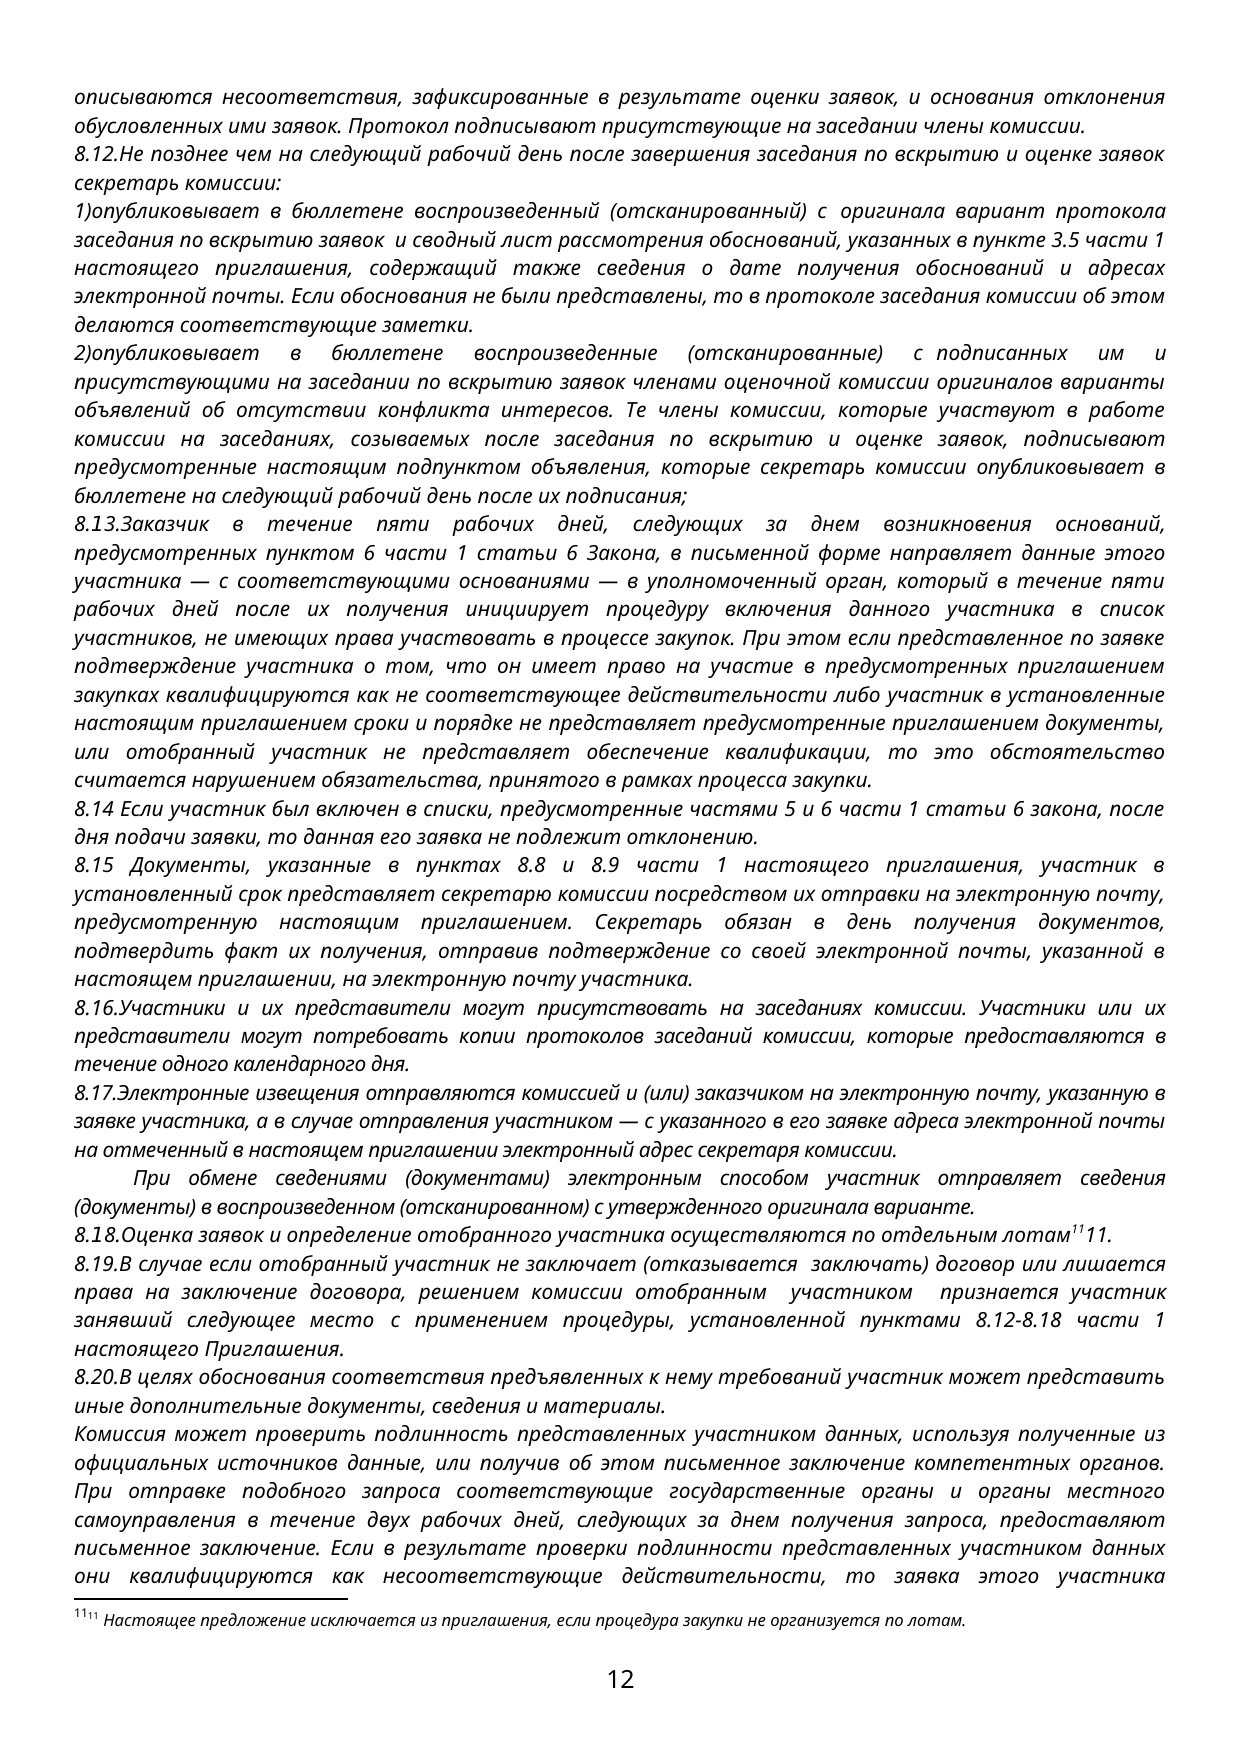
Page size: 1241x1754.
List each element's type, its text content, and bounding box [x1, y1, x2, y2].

text 8.13.Заказчик в течение пяти рабочих дней, следующих за днем возникновения оснований, предусмотренных пунктом 6 части 1 статьи 6 Закона, в письменной форме направляет данные этого участника — с соответствующими основаниями — в уполномоченный орган, который в течение пяти рабочих дней после их получения инициирует процедуру включения данного участника в список участников, не имеющих права участвовать в процессе закупок. При этом если представленное по заявке подтверждение участника о том, что он имеет право на участие в предусмотренных приглашением закупках квалифицируются как не соответствующее действительности либо участник в установленные настоящим приглашением сроки и порядке не представляет предусмотренные приглашением документы, или отобранный участник не представляет обеспечение квалификации, то это обстоятельство считается нарушением обязательства, принятого в рамках процесса закупки. [74, 509, 1167, 794]
text 8.16.Участники и их представители могут присутствовать на заседаниях комиссии. Участники или их представители могут потребовать копии протоколов заседаний комиссии, которые предоставляются в течение одного календарного дня. [74, 993, 1167, 1078]
text При обмене сведениями (документами) электронным способом участник отправляет сведения (документы) в воспроизведенном (отсканированном) с утвержденного оригинала варианте. [74, 1163, 1167, 1220]
text 8.15 Документы, указанные в пунктах 8.8 и 8.9 части 1 настоящего приглашения, участник в установленный срок представляет секретарю комиссии посредством их отправки на электронную почту, предусмотренную настоящим приглашением. Секретарь обязан в день получения документов, подтвердить факт их получения, отправив подтверждение со своей электронной почты, указанной в настоящем приглашении, на электронную почту участника. [74, 851, 1167, 993]
text 8.12.Не позднее чем на следующий рабочий день после завершения заседания по вскрытию и оценке заявок секретарь комиссии: [74, 139, 1167, 196]
text 8.18.Оценка заявок и определение отобранного участника осуществляются по отдельным лотам11. [74, 1220, 1167, 1249]
text 8.20.В целях обоснования соответствия предъявленных к нему требований участник может представить иные дополнительные документы, сведения и материалы. [74, 1362, 1167, 1419]
text 2)опубликовывает в бюллетене воспроизведенные (отсканированные) с подписанных им и присутствующими на заседании по вскрытию заявок членами оценочной комиссии оригиналов варианты объявлений об отсутствии конфликта интересов. Те члены комиссии, которые участвуют в работе комиссии на заседаниях, созываемых после заседания по вскрытию и оценке заявок, подписывают предусмотренные настоящим подпунктом объявления, которые секретарь комиссии опубликовывает в бюллетене на следующий рабочий день после их подписания; [74, 338, 1167, 509]
text 1)опубликовывает в бюллетене воспроизведенный (отсканированный) с оригинала вариант протокола заседания по вскрытию заявок и сводный лист рассмотрения обоснований, указанных в пункте 3.5 части 1 настоящего приглашения, содержащий также сведения о дате получения обоснований и адресах электронной почты. Если обоснования не были представлены, то в протоколе заседания комиссии об этом делаются соответствующие заметки. [74, 196, 1167, 338]
text 8.17.Электронные извещения отправляются комиссией и (или) заказчиком на электронную почту, указанную в заявке участника, а в случае отправления участником — с указанного в его заявке адреса электронной почты на отмеченный в настоящем приглашении электронный адрес секретаря комиссии. [74, 1078, 1167, 1163]
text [74, 1419, 1167, 1590]
text 8.19.В случае если отобранный участник не заключает (отказывается заключать) договор или лишается права на заключение договора, решением комиссии отобранным участником признается участник занявший следующее место с применением процедуры, установленной пунктами 8.12-8.18 части 1 настоящего Приглашения. [74, 1249, 1167, 1362]
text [74, 82, 1167, 139]
text 8.14 Если участник был включен в списки, предусмотренные частями 5 и 6 части 1 статьи 6 закона, после дня подачи заявки, то данная его заявка не подлежит отклонению. [74, 794, 1167, 851]
